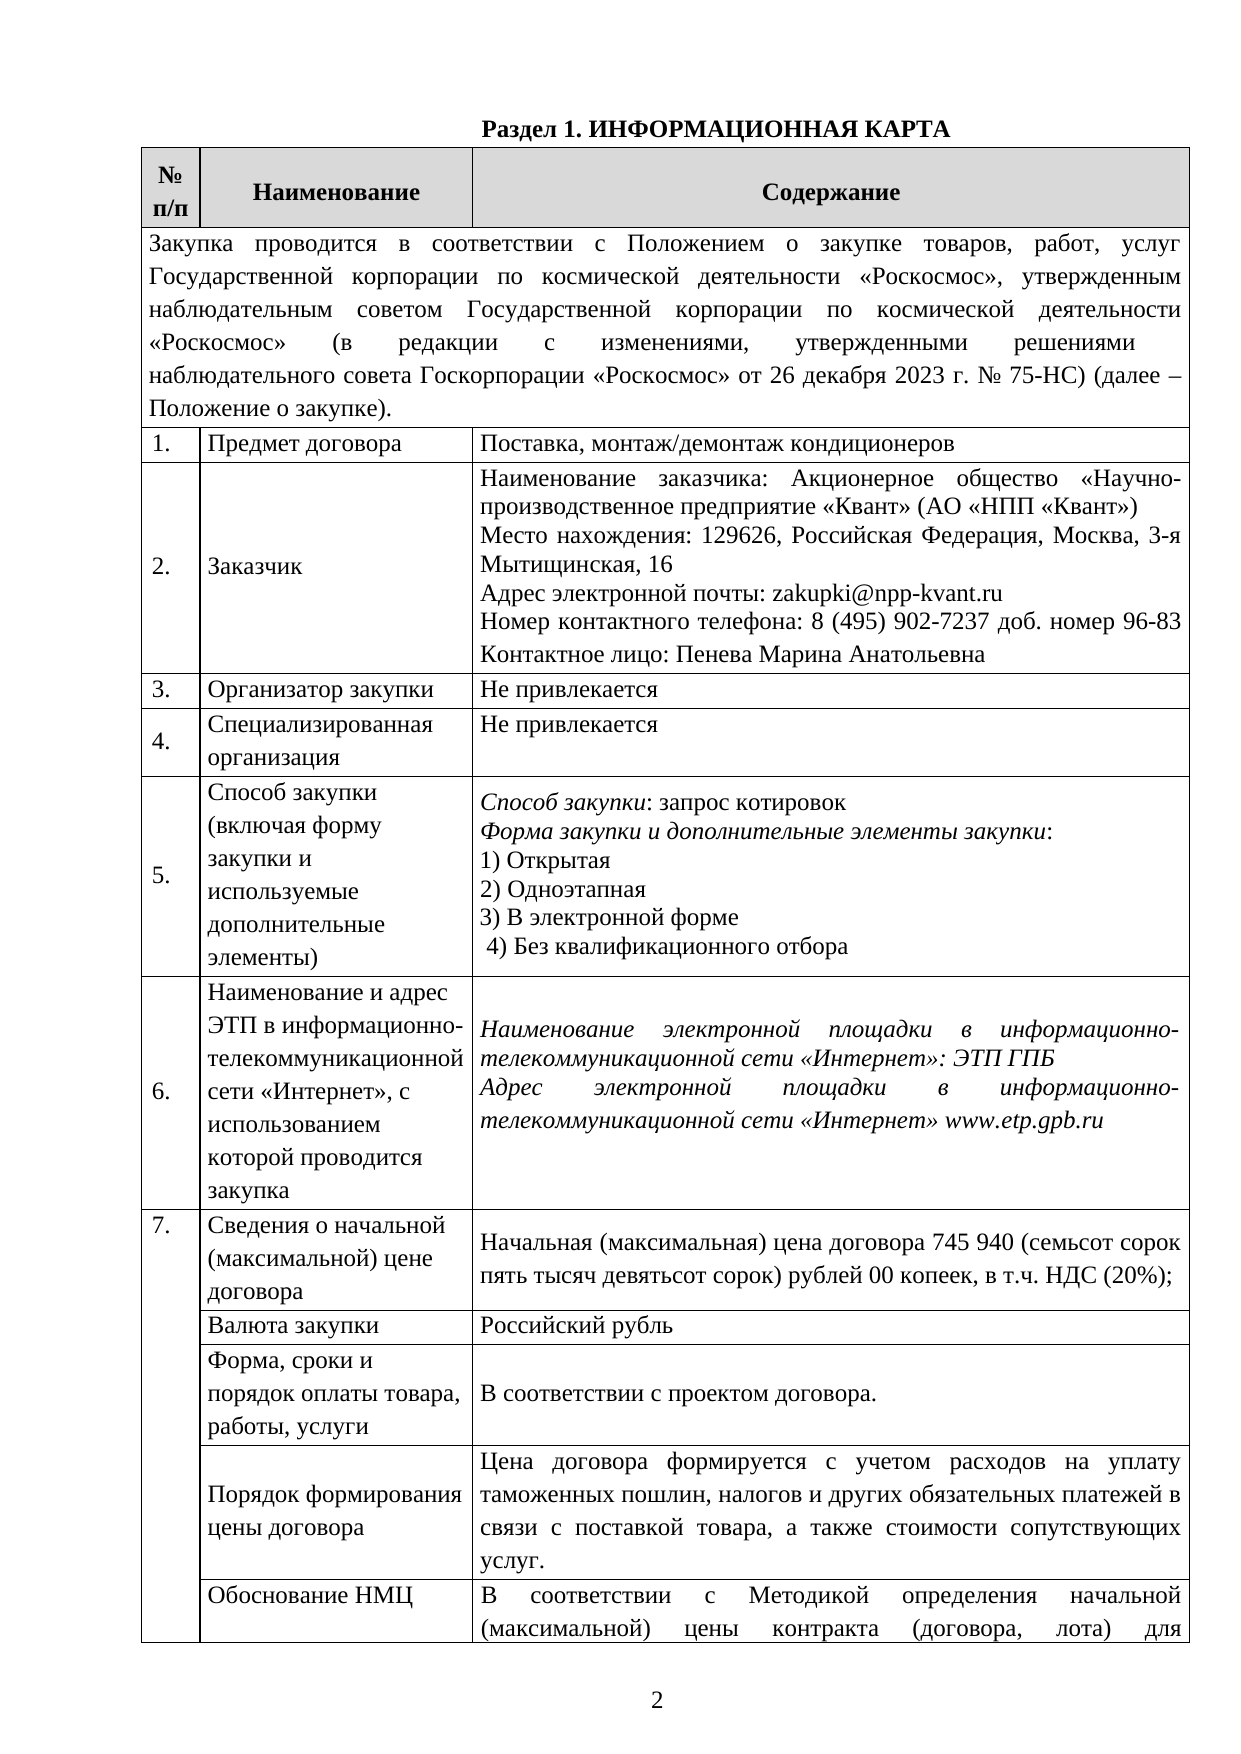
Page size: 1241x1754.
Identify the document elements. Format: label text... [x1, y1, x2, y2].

table_cell Наименование и адрес ЭТП в информационно-телекоммуникационной сети «Интернет», с использованием которой проводится закупка [201, 977, 472, 1209]
table_cell [142, 777, 199, 976]
table_cell [142, 674, 199, 708]
table_cell Наименование электронной площадки в информационно-телекоммуникационной сети «Интернет»: ЭТП ГПБ Адрес электронной площадки в информационно-телекоммуникационной сети «Интернет» www.etp.gpb.ru [473, 977, 1189, 1209]
table_cell Заказчик [201, 463, 472, 673]
table_cell Поставка, монтаж/демонтаж кондиционеров [473, 428, 1189, 462]
table_cell Способ закупки: запрос котировок Форма закупки и дополнительные элементы закупки: 1) Открытая 2) Одноэтапная 3) В электронной форме 4) Без квалификационного отбора [473, 777, 1189, 976]
table_cell [142, 977, 199, 1209]
table_cell Валюта закупки [201, 1311, 472, 1344]
table_cell Не привлекается [473, 674, 1189, 708]
table_cell [142, 428, 199, 462]
table_cell Порядок формирования цены договора [201, 1446, 472, 1579]
table_cell Начальная (максимальная) цена договора 745 940 (семьсот сорок пять тысяч девятьсот сорок) рублей 00 копеек, в т.ч. НДС (20%); [473, 1210, 1189, 1309]
table_cell Сведения о начальной (максимальной) цене договора [201, 1210, 472, 1309]
table_cell В соответствии с проектом договора. [473, 1345, 1189, 1445]
table_cell Не привлекается [473, 709, 1189, 776]
table_cell Организатор закупки [201, 674, 472, 708]
table_cell Обоснование НМЦ [201, 1580, 472, 1642]
table_header Наименование [201, 148, 472, 227]
table_cell [142, 1210, 199, 1642]
table_cell Наименование заказчика: Акционерное общество «Научно-производственное предприятие «Квант» (АО «НПП «Квант») Место нахождения: 129626, Российская Федерация, Москва, 3-я Мытищинская, 16 Адрес электронной почты: zakupki@npp-kvant.ru Номер контактного телефона: 8 (495) 902-7237 доб. номер 96-83 Контактное лицо: Пенева Марина Анатольевна [473, 463, 1189, 673]
table_cell Цена договора формируется с учетом расходов на уплату таможенных пошлин, налогов и других обязательных платежей в связи с поставкой товара, а также стоимости сопутствующих услуг. [473, 1446, 1189, 1579]
table_cell Специализированная организация [201, 709, 472, 776]
table_cell Предмет договора [201, 428, 472, 462]
table_cell [142, 709, 199, 776]
list Раздел 1. ИНФОРМАЦИОННАЯ КАРТА [266, 114, 1166, 142]
table_header № п/п [142, 148, 199, 227]
table_cell Закупка проводится в соответствии с Положением о закупке товаров, работ, услуг Государственной корпорации по космической деятельности «Роскосмос», утвержденным наблюдательным советом Государственной корпорации по космической деятельности «Роскосмос» (в редакции с изменениями, утвержденными решениями наблюдательного совета Госкорпорации «Роскосмос» от 26 декабря 2023 г. № 75-НС) (далее – Положение о закупке). [142, 228, 1189, 427]
table_cell [142, 463, 199, 673]
table_header Содержание [473, 148, 1189, 227]
table_cell Российский рубль [473, 1311, 1189, 1344]
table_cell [473, 1580, 1189, 1642]
table_cell Способ закупки (включая форму закупки и используемые дополнительные элементы) [201, 777, 472, 976]
table_cell Форма, сроки и порядок оплаты товара, работы, услуги [201, 1345, 472, 1445]
